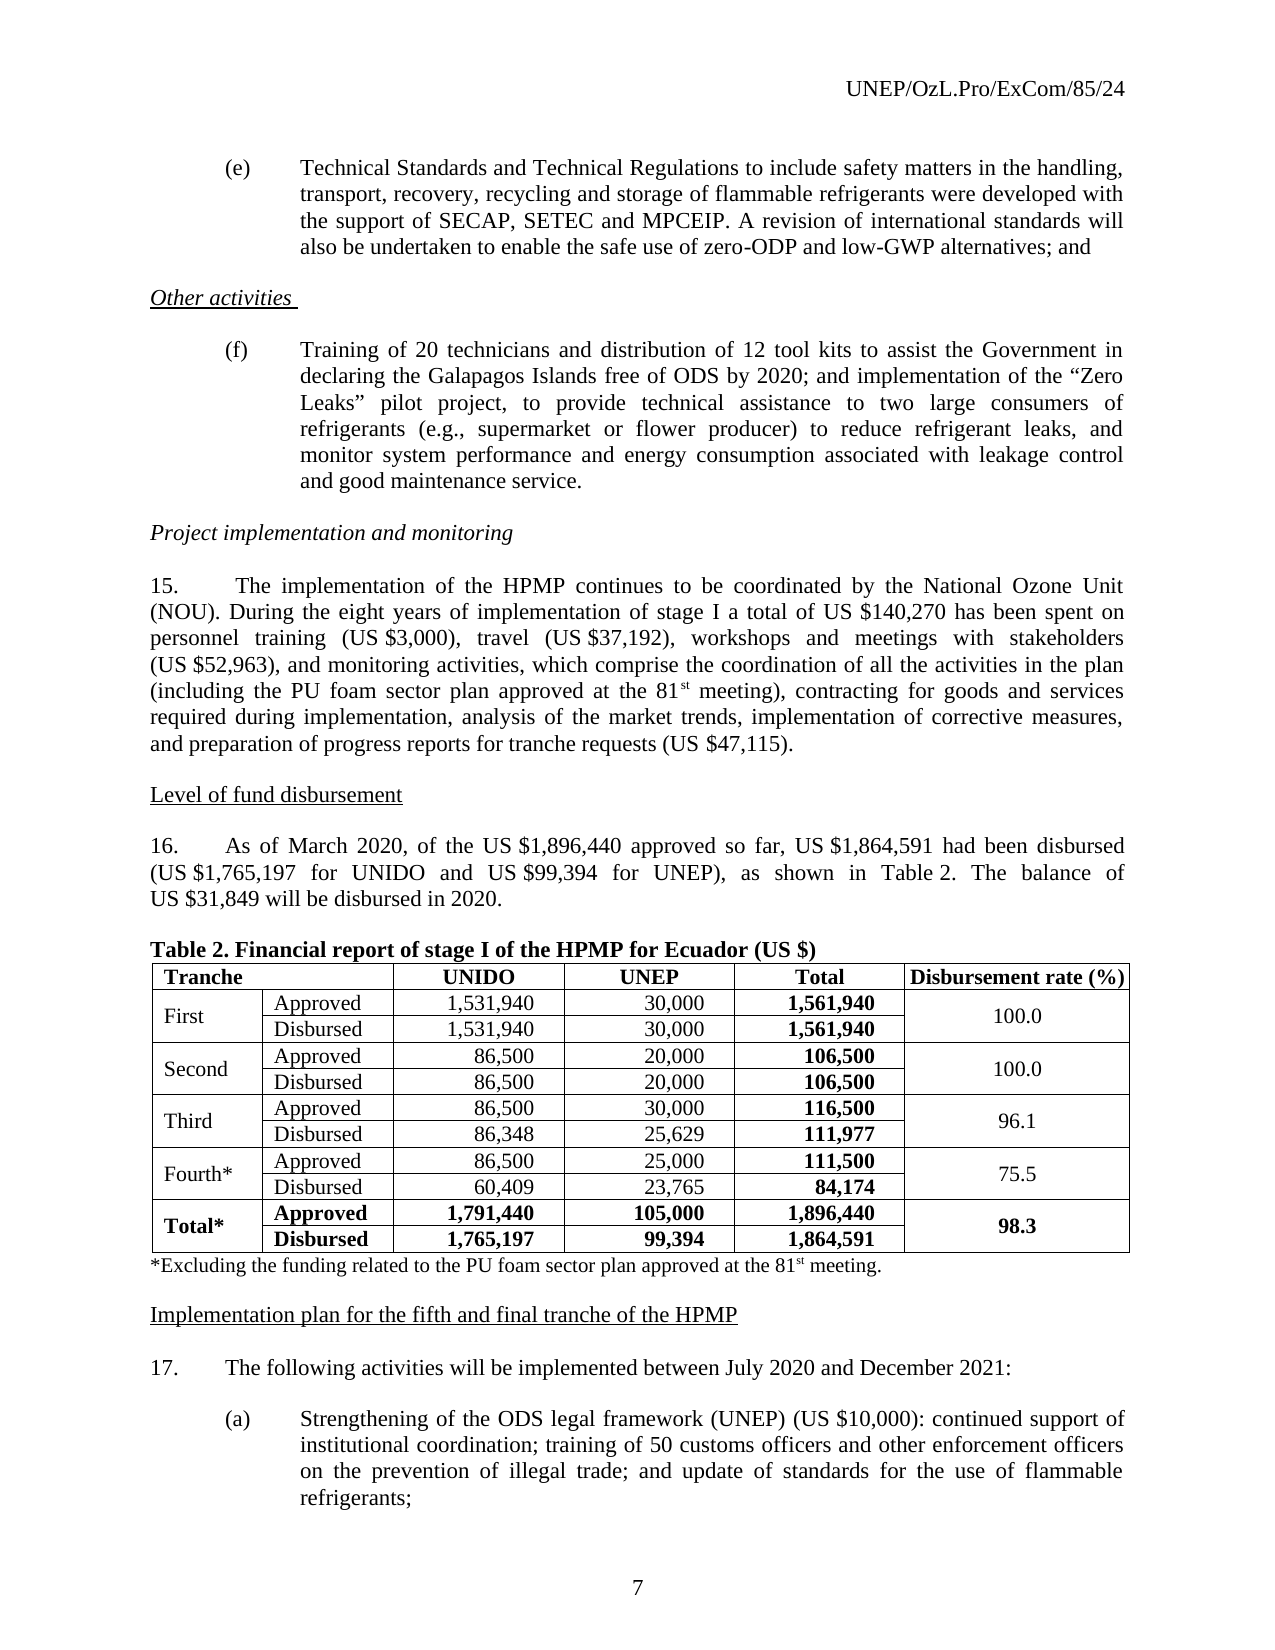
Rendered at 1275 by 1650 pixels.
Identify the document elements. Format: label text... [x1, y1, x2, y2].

table_cell 111,500 [735, 1148, 904, 1173]
subtitle Strengthening of the ODS legal framework (UNEP) (US $10,000): continued support of institutional coordination; training of 50 customs officers and other enforcement officers on the prevention of illegal trade; and update of standards for the use of flammable refrigerants; [225, 1405, 1125, 1510]
table_cell 86,500 [394, 1043, 564, 1068]
table_cell 60,409 [394, 1174, 564, 1199]
text *Excluding the funding related to the PU foam sector plan approved at the 81st meeting. [150, 1253, 1125, 1277]
table_cell 86,500 [394, 1148, 564, 1173]
table_cell 106,500 [735, 1069, 904, 1094]
subtitle The implementation of the HPMP continues to be coordinated by the National Ozone Unit (NOU). During the eight years of implementation of stage I a total of US $140,270 has been spent on personnel training (US $3,000), travel (US $37,192), workshops and meetings with stakeholders (US $52,963), and monitoring activities, which comprise the coordination of all the activities in the plan (including the PU foam sector plan approved at the 81st meeting), contracting for goods and services required during implementation, analysis of the market trends, implementation of corrective measures, and preparation of progress reports for tranche requests (US $47,115). [150, 572, 1125, 756]
subtitle Level of fund disbursement [150, 781, 1125, 807]
text Project implementation and monitoring [150, 519, 1125, 545]
table_cell 25,000 [565, 1148, 734, 1173]
table_cell 1,864,591 [735, 1226, 904, 1252]
table_cell 84,174 [735, 1174, 904, 1199]
table_cell 100.0 [905, 990, 1129, 1042]
table_header Total [735, 964, 904, 989]
text Implementation plan for the fifth and final tranche of the HPMP [150, 1301, 1125, 1327]
table_header Tranche [153, 964, 393, 989]
table_cell Disbursed [263, 1069, 393, 1094]
table_cell 116,500 [735, 1095, 904, 1120]
table_cell 106,500 [735, 1043, 904, 1068]
table_cell Approved [263, 1043, 393, 1068]
table_cell Total* [153, 1200, 262, 1252]
subtitle Training of 20 technicians and distribution of 12 tool kits to assist the Government in declaring the Galapagos Islands free of ODS by 2020; and implementation of the “Zero Leaks” pilot project, to provide technical assistance to two large consumers of refrigerants (e.g., supermarket or flower producer) to reduce refrigerant leaks, and monitor system performance and energy consumption associated with leakage control and good maintenance service. [225, 336, 1125, 494]
subtitle The following activities will be implemented between July 2020 and December 2021: [150, 1353, 1125, 1380]
table_header UNIDO [394, 964, 564, 989]
table_cell 20,000 [565, 1043, 734, 1068]
table_cell Third [153, 1095, 262, 1147]
table_cell 30,000 [565, 1016, 734, 1042]
table_cell 1,765,197 [394, 1226, 564, 1252]
table_cell 105,000 [565, 1200, 734, 1225]
table_cell 1,896,440 [735, 1200, 904, 1225]
table_header Disbursement rate (%) [905, 964, 1129, 989]
table_cell Disbursed [263, 1016, 393, 1042]
text Table 2. Financial report of stage I of the HPMP for Ecuador (US $) [150, 937, 1125, 963]
table_cell 86,500 [394, 1069, 564, 1094]
table_cell Fourth* [153, 1148, 262, 1199]
table_cell 20,000 [565, 1069, 734, 1094]
table_cell 86,348 [394, 1121, 564, 1147]
table_cell 111,977 [735, 1121, 904, 1147]
table_cell 86,500 [394, 1095, 564, 1120]
table_cell 1,791,440 [394, 1200, 564, 1225]
subtitle Technical Standards and Technical Regulations to include safety matters in the handling, transport, recovery, recycling and storage of flammable refrigerants were developed with the support of SECAP, SETEC and MPCEIP. A revision of international standards will also be undertaken to enable the safe use of zero-ODP and low-GWP alternatives; and [225, 154, 1125, 259]
table_cell Approved [263, 1148, 393, 1173]
table_cell Approved [263, 990, 393, 1015]
table_cell 75.5 [905, 1148, 1129, 1199]
subtitle As of March 2020, of the US $1,896,440 approved so far, US $1,864,591 had been disbursed (US $1,765,197 for UNIDO and US $99,394 for UNEP), as shown in Table 2. The balance of US $31,849 will be disbursed in 2020. [150, 832, 1125, 912]
table_cell 100.0 [905, 1043, 1129, 1094]
table_cell 23,765 [565, 1174, 734, 1199]
table_cell 96.1 [905, 1095, 1129, 1147]
table_cell Disbursed [263, 1174, 393, 1199]
table_cell 30,000 [565, 1095, 734, 1120]
table_cell Approved [263, 1200, 393, 1225]
table_cell First [153, 990, 262, 1042]
table_cell 1,531,940 [394, 1016, 564, 1042]
table_cell 99,394 [565, 1226, 734, 1252]
subtitle Other activities [150, 284, 1125, 311]
table_cell Approved [263, 1095, 393, 1120]
table_cell Second [153, 1043, 262, 1094]
table_cell 1,561,940 [735, 1016, 904, 1042]
table_cell 98.3 [905, 1200, 1129, 1252]
table_cell 1,561,940 [735, 990, 904, 1015]
table_cell Disbursed [263, 1121, 393, 1147]
table_header UNEP [565, 964, 734, 989]
table_cell 30,000 [565, 990, 734, 1015]
table_cell 1,531,940 [394, 990, 564, 1015]
table_cell Disbursed [263, 1226, 393, 1252]
table_cell 25,629 [565, 1121, 734, 1147]
